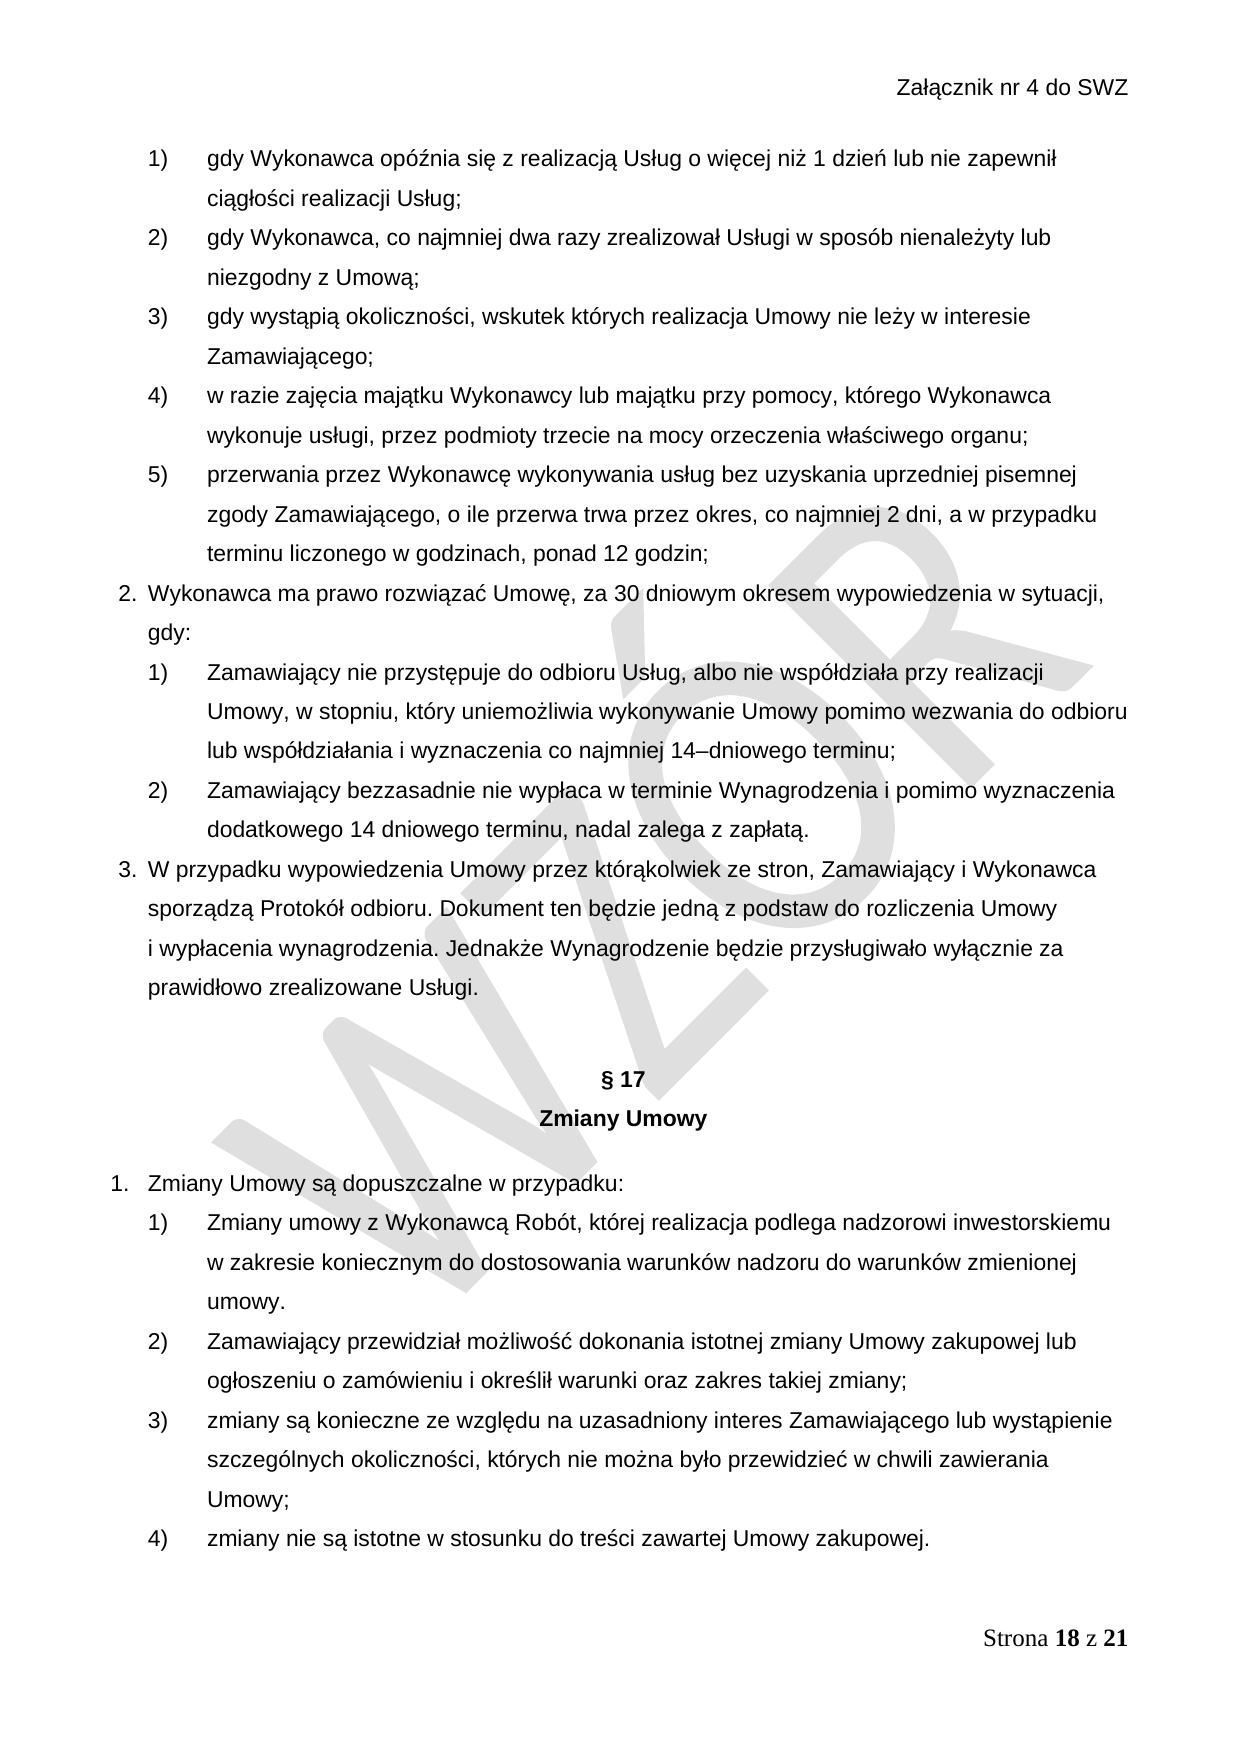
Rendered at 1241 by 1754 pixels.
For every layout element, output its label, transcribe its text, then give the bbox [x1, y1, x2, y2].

list Zmiany umowy z Wykonawcą Robót, której realizacja podlega nadzorowi inwestorskiemu w zakresie koniecznym do dostosowania warunków nadzoru do warunków zmienionej umowy. [148, 1209, 1128, 1314]
list gdy Wykonawca, co najmniej dwa razy zrealizował Usługi w sposób nienależyty lub niezgodny z Umową; [148, 224, 1128, 290]
list w razie zajęcia majątku Wykonawcy lub majątku przy pomocy, którego Wykonawca wykonuje usługi, przez podmioty trzecie na mocy orzeczenia właściwego organu; [148, 382, 1128, 448]
list przerwania przez Wykonawcę wykonywania usług bez uzyskania uprzedniej pisemnej zgody Zamawiającego, o ile przerwa trwa przez okres, co najmniej 2 dni, a w przypadku terminu liczonego w godzinach, ponad 12 godzin; [148, 461, 1128, 566]
list gdy wystąpią okoliczności, wskutek których realizacja Umowy nie leży w interesie Zamawiającego; [148, 303, 1128, 369]
list Zamawiający bezzasadnie nie wypłaca w terminie Wynagrodzenia i pomimo wyznaczenia dodatkowego 14 dniowego terminu, nadal zalega z zapłatą. [148, 777, 1128, 843]
list gdy Wykonawca opóźnia się z realizacją Usług o więcej niż 1 dzień lub nie zapewnił ciągłości realizacji Usług; [148, 145, 1128, 211]
list W przypadku wypowiedzenia Umowy przez którąkolwiek ze stron, Zamawiający i Wykonawca sporządzą Protokół odbioru. Dokument ten będzie jedną z podstaw do rozliczenia Umowy i wypłacenia wynagrodzenia. Jednakże Wynagrodzenie będzie przysługiwało wyłącznie za prawidłowo zrealizowane Usługi. [118, 856, 1128, 1001]
list Wykonawca ma prawo rozwiązać Umowę, za 30 dniowym okresem wypowiedzenia w sytuacji, gdy: [118, 579, 1128, 645]
list zmiany są konieczne ze względu na uzasadniony interes Zamawiającego lub wystąpienie szczególnych okoliczności, których nie można było przewidzieć w chwili zawierania Umowy; [148, 1407, 1128, 1512]
list zmiany nie są istotne w stosunku do treści zawartej Umowy zakupowej. [148, 1525, 1128, 1551]
list § 17 [118, 1066, 1128, 1092]
list Zamawiający nie przystępuje do odbioru Usług, albo nie współdziała przy realizacji Umowy, w stopniu, który uniemożliwia wykonywanie Umowy pomimo wezwania do odbioru lub współdziałania i wyznaczenia co najmniej 14–dniowego terminu; [148, 658, 1128, 764]
text Zmiany Umowy [118, 1105, 1128, 1132]
list Zmiany Umowy są dopuszczalne w przypadku: [110, 1170, 1128, 1196]
list Zamawiający przewidział możliwość dokonania istotnej zmiany Umowy zakupowej lub ogłoszeniu o zamówieniu i określił warunki oraz zakres takiej zmiany; [148, 1328, 1128, 1393]
